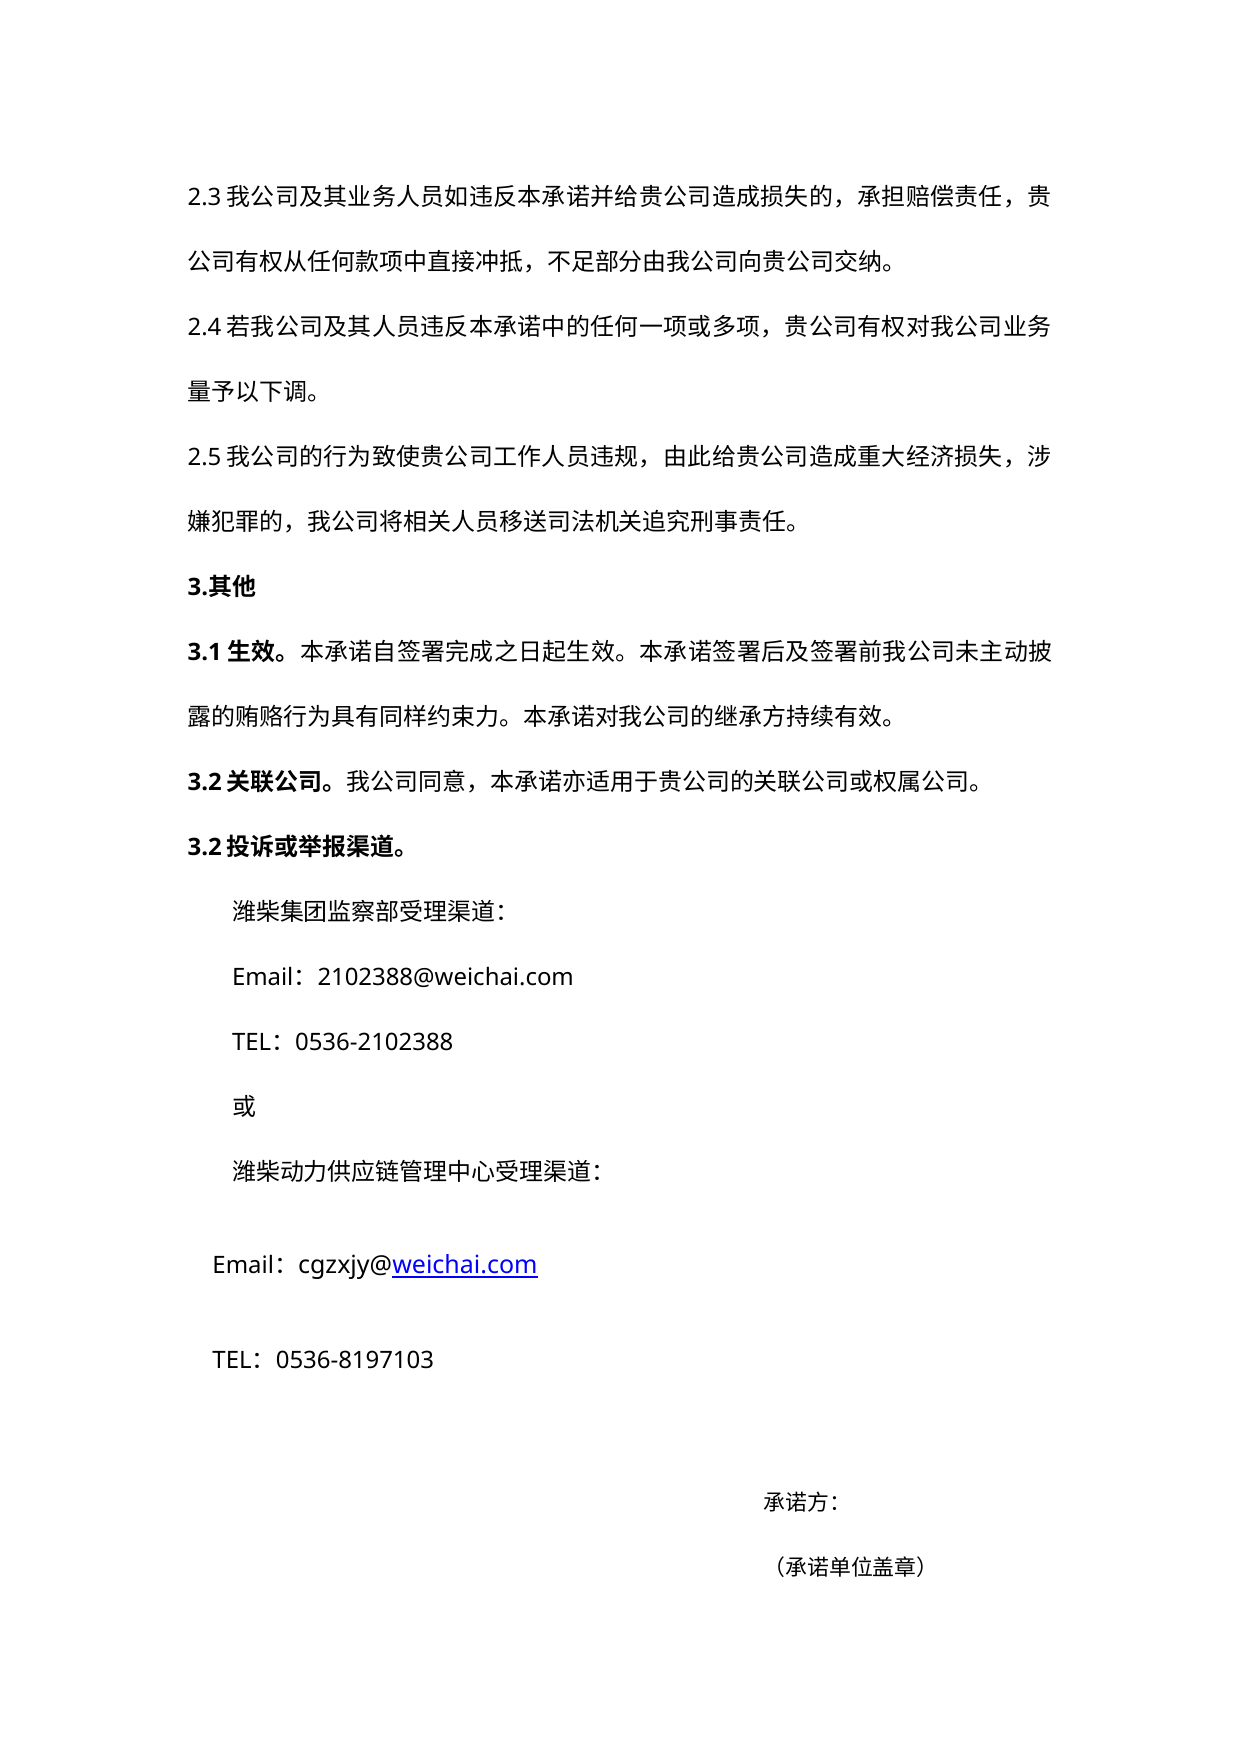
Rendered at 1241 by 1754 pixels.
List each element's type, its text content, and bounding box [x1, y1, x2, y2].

text 承诺方： [187, 1484, 1053, 1517]
text 2.5我公司的行为致使贵公司工作人员违规，由此给贵公司造成重大经济损失，涉嫌犯罪的，我公司将相关人员移送司法机关追究刑事责任。 [187, 422, 1053, 552]
text 3.1生效。本承诺自签署完成之日起生效。本承诺签署后及签署前我公司未主动披露的贿赂行为具有同样约束力。本承诺对我公司的继承方持续有效。 [187, 617, 1053, 747]
text Email：cgzxjy@weichai.com [187, 1231, 1053, 1296]
text 潍柴动力供应链管理中心受理渠道： [187, 1137, 1053, 1202]
text 2.4若我公司及其人员违反本承诺中的任何一项或多项，贵公司有权对我公司业务量予以下调。 [187, 292, 1053, 422]
text 或 [187, 1072, 1053, 1137]
text （承诺单位盖章） [187, 1549, 1053, 1582]
text TEL：0536-8197103 [187, 1325, 1053, 1390]
text Email：2102388@weichai.com [187, 942, 1053, 1007]
text 3.2关联公司。我公司同意，本承诺亦适用于贵公司的关联公司或权属公司。 [187, 747, 1053, 812]
text 3.其他 [187, 552, 1053, 617]
text 3.2投诉或举报渠道。 [187, 812, 1053, 877]
text 2.3我公司及其业务人员如违反本承诺并给贵公司造成损失的，承担赔偿责任，贵公司有权从任何款项中直接冲抵，不足部分由我公司向贵公司交纳。 [187, 162, 1053, 292]
text 潍柴集团监察部受理渠道： [187, 877, 1053, 942]
text TEL：0536-2102388 [187, 1007, 1053, 1072]
